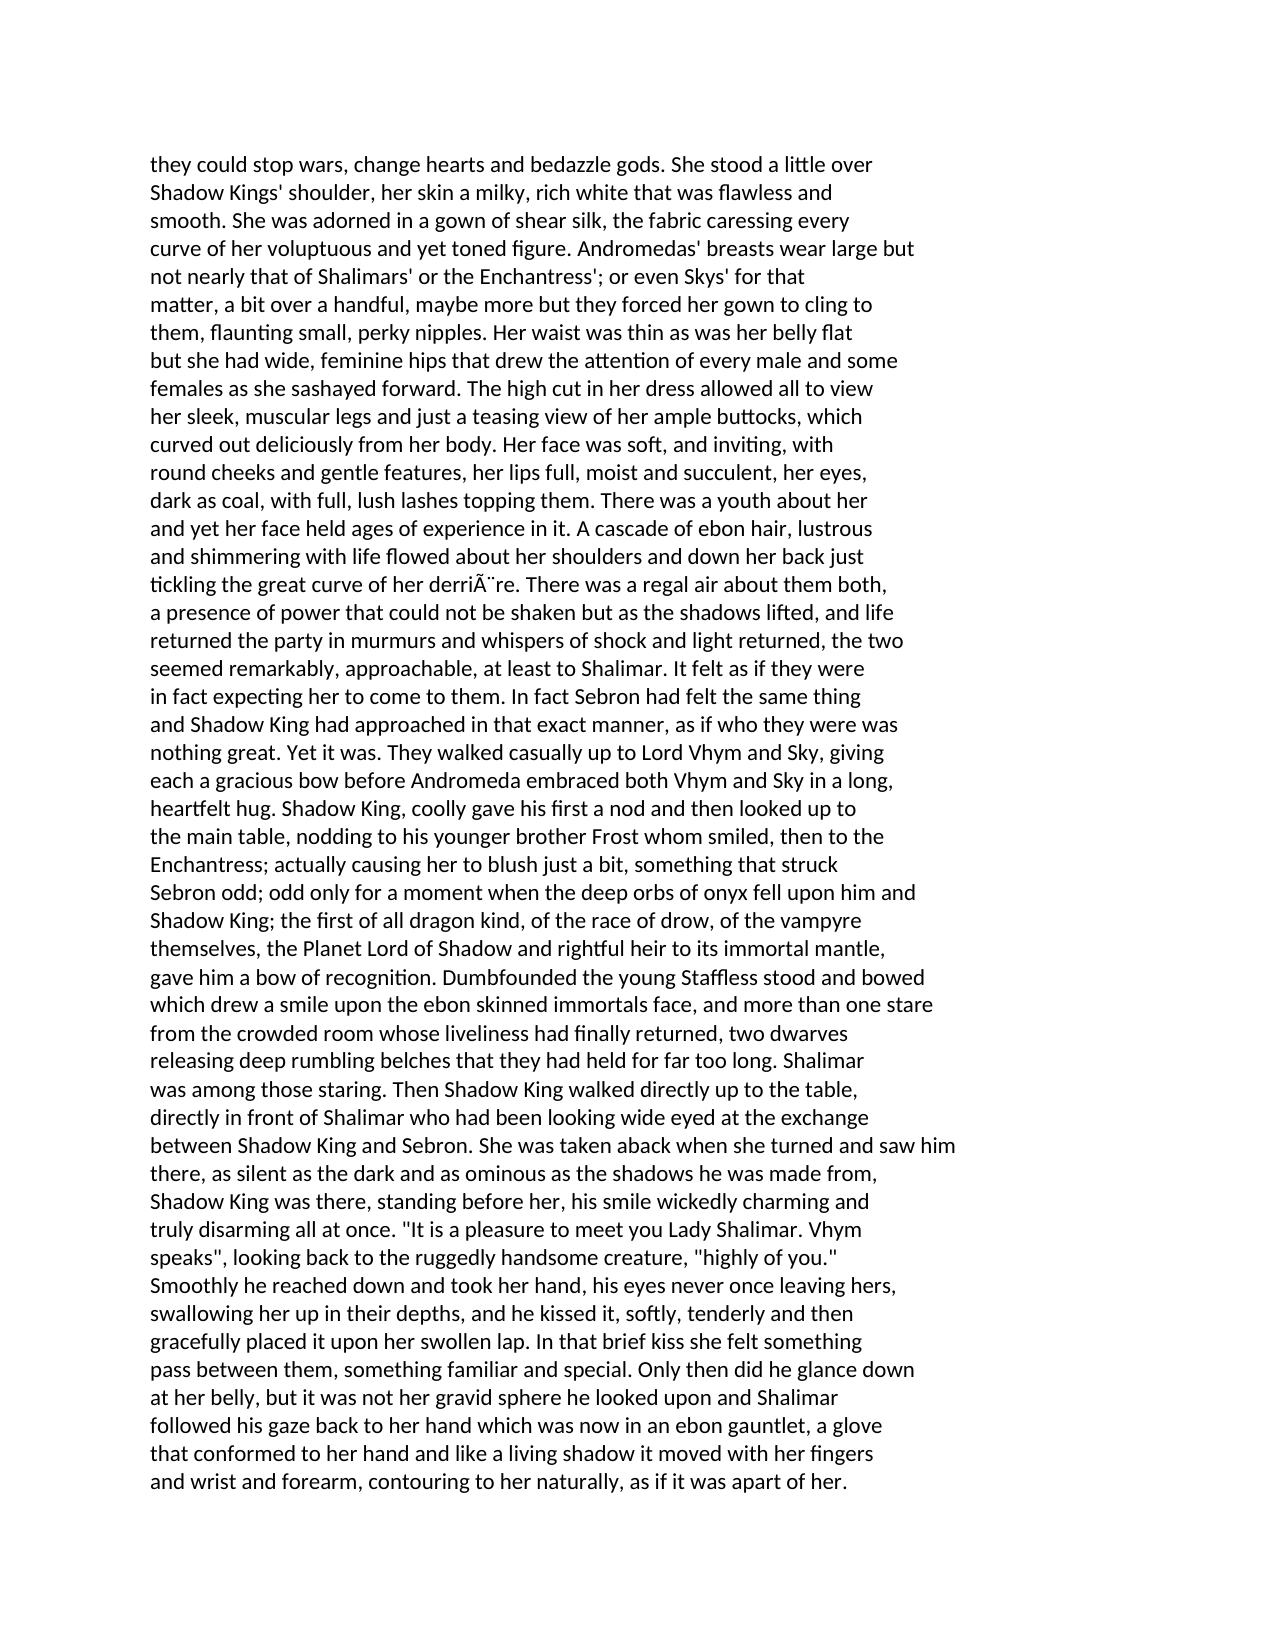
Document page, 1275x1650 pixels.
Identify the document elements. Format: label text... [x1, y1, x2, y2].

text themselves, the Planet Lord of Shadow and rightful heir to its immortal mantle, [150, 934, 1125, 963]
text and wrist and forearm, contouring to her naturally, as if it was apart of her. [150, 1467, 1125, 1495]
text truly disarming all at once. "It is a pleasure to meet you Lady Shalimar. Vhym [150, 1215, 1125, 1243]
text pass between them, something familiar and special. Only then did he glance down [150, 1355, 1125, 1383]
text which drew a smile upon the ebon skinned immortals face, and more than one stare [150, 991, 1125, 1019]
text that conformed to her hand and like a living shadow it moved with her fingers [150, 1439, 1125, 1467]
text smooth. She was adorned in a gown of shear silk, the fabric caressing every [150, 206, 1125, 234]
text the main table, nodding to his younger brother Frost whom smiled, then to the [150, 822, 1125, 851]
text Shadow Kings' shoulder, her skin a milky, rich white that was flawless and [150, 178, 1125, 206]
text directly in front of Shalimar who had been looking wide eyed at the exchange [150, 1103, 1125, 1131]
text and yet her face held ages of experience in it. A cascade of ebon hair, lustrous [150, 514, 1125, 542]
text followed his gaze back to her hand which was now in an ebon gauntlet, a glove [150, 1411, 1125, 1439]
text each a gracious bow before Andromeda embraced both Vhym and Sky in a long, [150, 766, 1125, 794]
text but she had wide, feminine hips that drew the attention of every male and some [150, 346, 1125, 374]
text and shimmering with life flowed about her shoulders and down her back just [150, 542, 1125, 570]
text not nearly that of Shalimars' or the Enchantress'; or even Skys' for that [150, 262, 1125, 290]
text dark as coal, with full, lush lashes topping them. There was a youth about her [150, 486, 1125, 514]
text Sebron odd; odd only for a moment when the deep orbs of onyx fell upon him and [150, 878, 1125, 907]
text returned the party in murmurs and whispers of shock and light returned, the two [150, 626, 1125, 654]
text releasing deep rumbling belches that they had held for far too long. Shalimar [150, 1047, 1125, 1075]
text swallowing her up in their depths, and he kissed it, softly, tenderly and then [150, 1299, 1125, 1327]
text females as she sashayed forward. The high cut in her dress allowed all to view [150, 374, 1125, 402]
text nothing great. Yet it was. They walked casually up to Lord Vhym and Sky, giving [150, 738, 1125, 766]
text them, flaunting small, perky nipples. Her waist was thin as was her belly flat [150, 318, 1125, 346]
text there, as silent as the dark and as ominous as the shadows he was made from, [150, 1159, 1125, 1187]
text in fact expecting her to come to them. In fact Sebron had felt the same thing [150, 682, 1125, 710]
text and Shadow King had approached in that exact manner, as if who they were was [150, 710, 1125, 738]
text her sleek, muscular legs and just a teasing view of her ample buttocks, which [150, 402, 1125, 430]
text heartfelt hug. Shadow King, coolly gave his first a nod and then looked up to [150, 794, 1125, 822]
text they could stop wars, change hearts and bedazzle gods. She stood a little over [150, 150, 1125, 178]
text between Shadow King and Sebron. She was taken aback when she turned and saw him [150, 1131, 1125, 1159]
text round cheeks and gentle features, her lips full, moist and succulent, her eyes, [150, 458, 1125, 486]
text gave him a bow of recognition. Dumbfounded the young Staffless stood and bowed [150, 963, 1125, 991]
text from the crowded room whose liveliness had finally returned, two dwarves [150, 1019, 1125, 1047]
text Enchantress; actually causing her to blush just a bit, something that struck [150, 851, 1125, 878]
text was among those staring. Then Shadow King walked directly up to the table, [150, 1075, 1125, 1103]
text a presence of power that could not be shaken but as the shadows lifted, and life [150, 598, 1125, 626]
text matter, a bit over a handful, maybe more but they forced her gown to cling to [150, 290, 1125, 318]
text Shadow King was there, standing before her, his smile wickedly charming and [150, 1187, 1125, 1215]
text Smoothly he reached down and took her hand, his eyes never once leaving hers, [150, 1271, 1125, 1299]
text seemed remarkably, approachable, at least to Shalimar. It felt as if they were [150, 654, 1125, 682]
text Shadow King; the first of all dragon kind, of the race of drow, of the vampyre [150, 907, 1125, 934]
text curve of her voluptuous and yet toned figure. Andromedas' breasts wear large but [150, 234, 1125, 262]
text at her belly, but it was not her gravid sphere he looked upon and Shalimar [150, 1383, 1125, 1411]
text gracefully placed it upon her swollen lap. In that brief kiss she felt something [150, 1327, 1125, 1355]
text speaks", looking back to the ruggedly handsome creature, "highly of you." [150, 1243, 1125, 1271]
text tickling the great curve of her derriÃ¨re. There was a regal air about them both, [150, 570, 1125, 598]
text curved out deliciously from her body. Her face was soft, and inviting, with [150, 430, 1125, 458]
